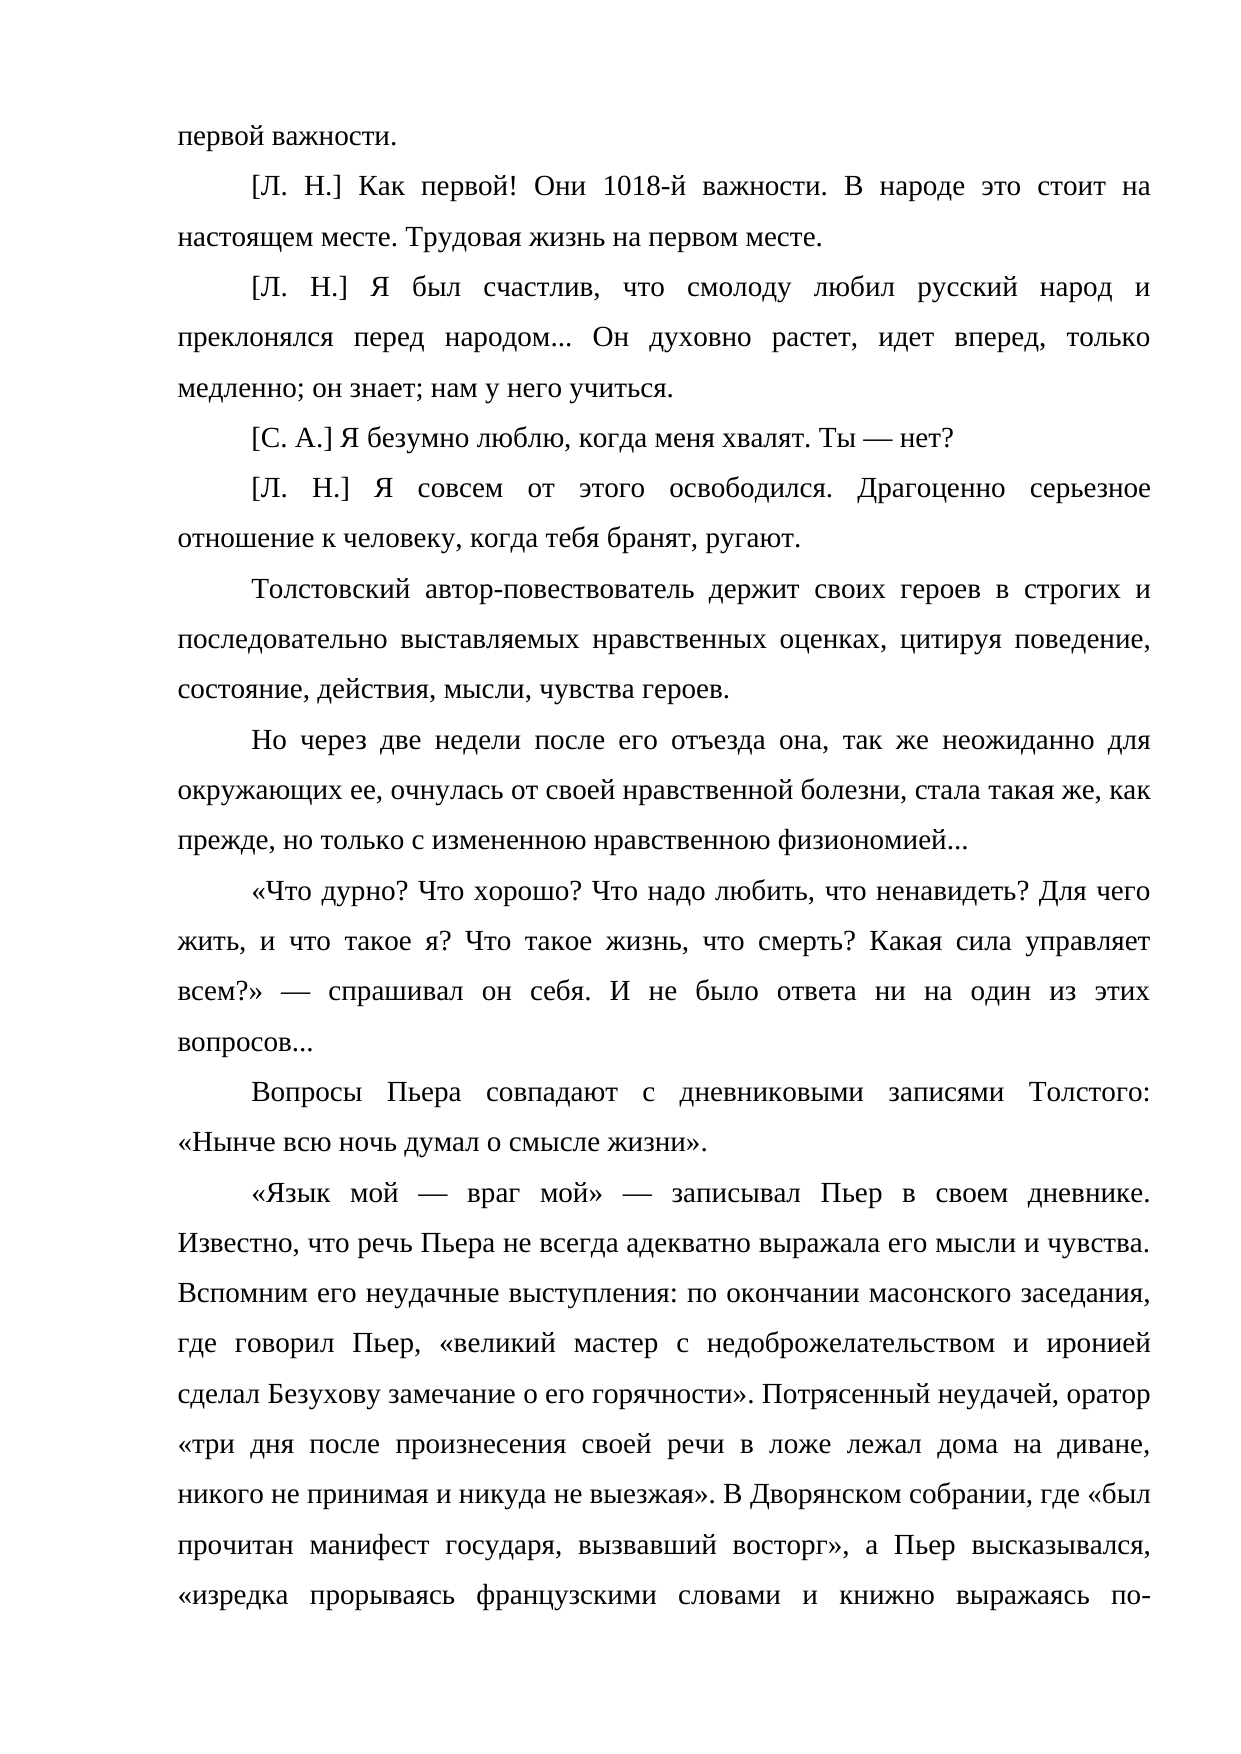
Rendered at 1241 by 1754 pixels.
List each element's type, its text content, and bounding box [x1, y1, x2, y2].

text Но через две недели после его отъезда она, так же неожиданно для окружающих ее, очнулась от своей нравственной болезни, стала такая же, как прежде, но только с измененною нравственною физиономией... [177, 722, 1152, 856]
text Вопросы Пьера совпадают с дневниковыми записями Толстого: «Нынче всю ночь думал о смысле жизни». [177, 1074, 1152, 1158]
text Толстовский автор-повествователь держит своих героев в строгих и последовательно выставляемых нравственных оценках, цитируя поведение, состояние, действия, мысли, чувства героев. [177, 571, 1152, 705]
text [С. А.] Я безумно люблю, когда меня хвалят. Ты — нет? [177, 420, 1152, 453]
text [177, 118, 1152, 152]
text [Л. Н.] Я был счастлив, что смолоду любил русский народ и преклонялся перед народом... Он духовно растет, идет вперед, только медленно; он знает; нам у него учиться. [177, 269, 1152, 403]
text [177, 1175, 1152, 1611]
text [Л. Н.] Как первой! Они 1018-й важности. В народе это стоит на настоящем месте. Трудовая жизнь на первом месте. [177, 168, 1152, 252]
text «Что дурно? Что хорошо? Что надо любить, что ненавидеть? Для чего жить, и что такое я? Что такое жизнь, что смерть? Какая сила управляет всем?» — спрашивал он себя. И не было ответа ни на один из этих вопросов... [177, 873, 1152, 1057]
text [Л. Н.] Я совсем от этого освободился. Драгоценно серьезное отношение к человеку, когда тебя бранят, ругают. [177, 470, 1152, 554]
